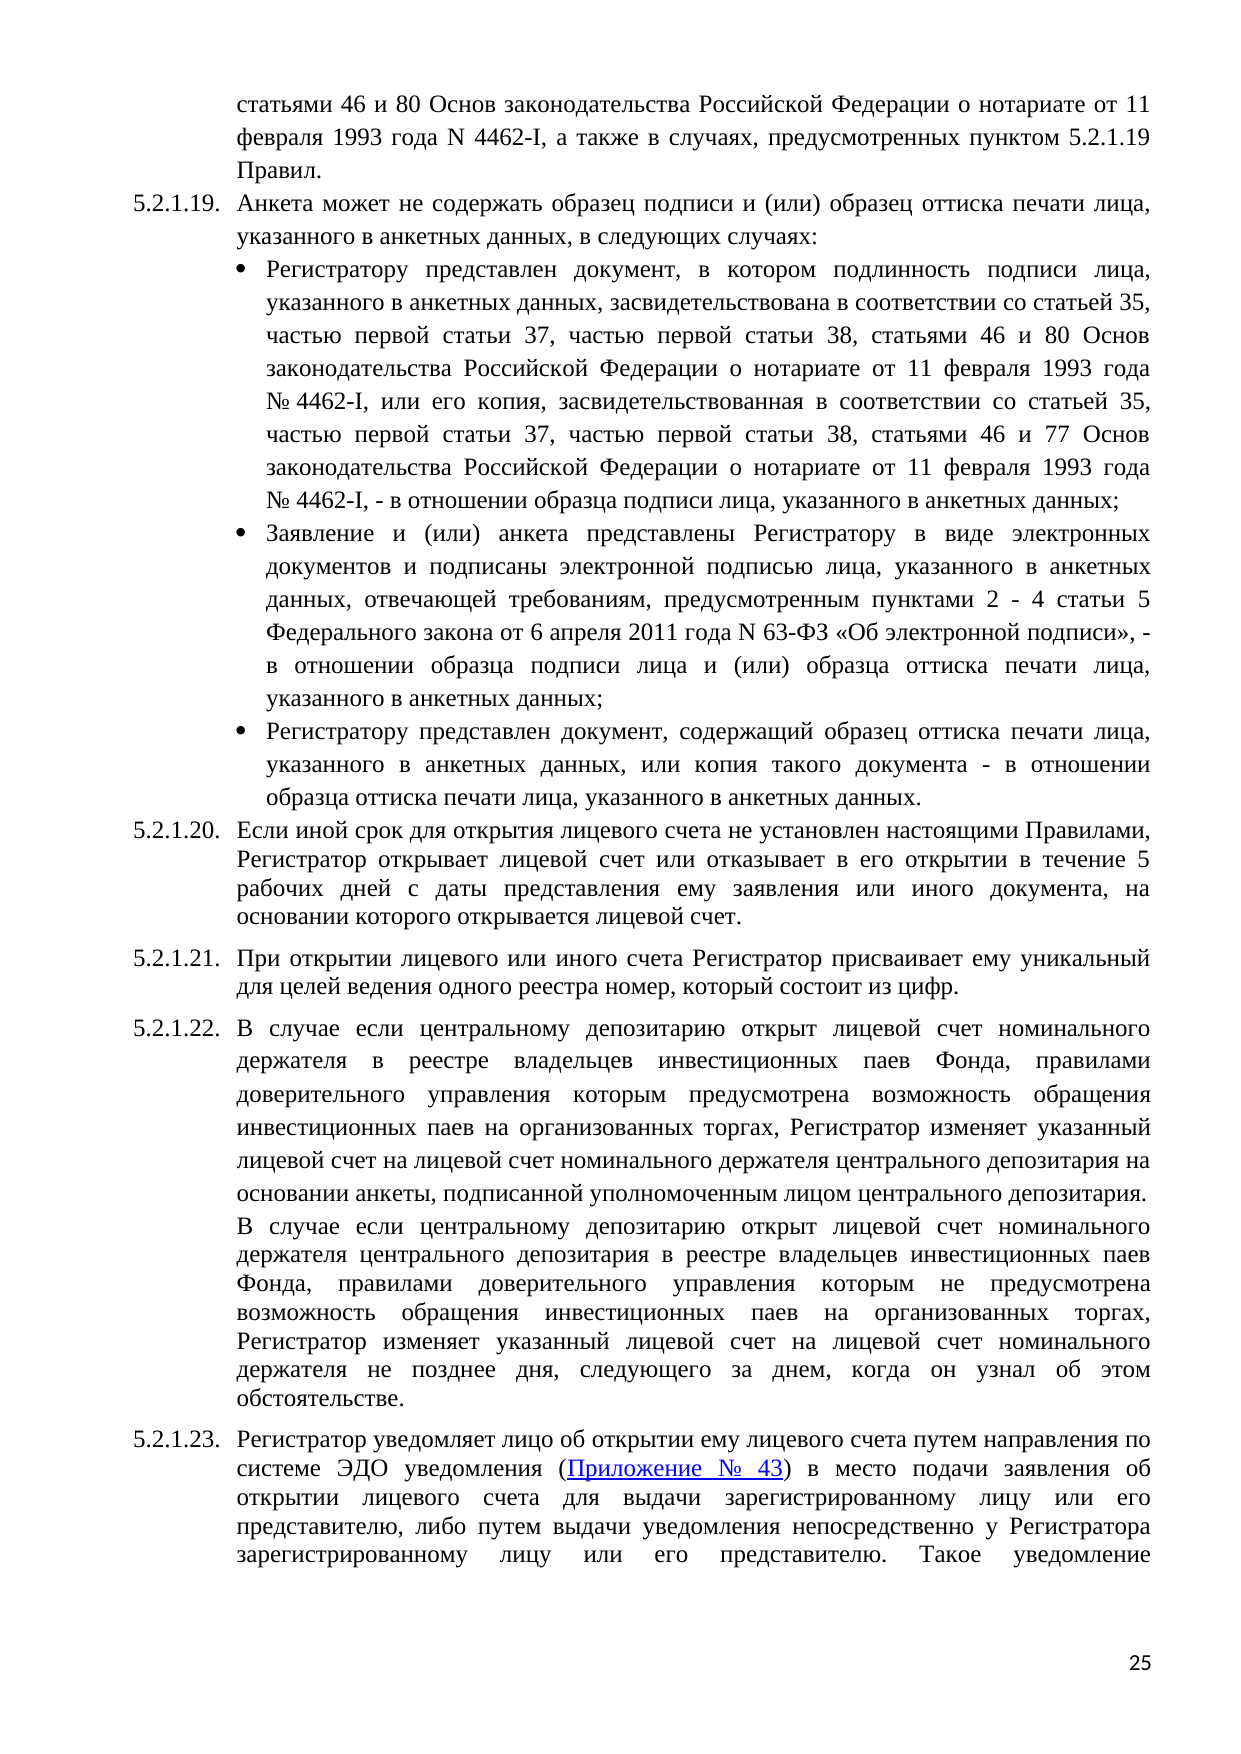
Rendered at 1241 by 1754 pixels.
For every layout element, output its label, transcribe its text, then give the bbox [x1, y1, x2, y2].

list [133, 1424, 1152, 1568]
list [133, 89, 1152, 183]
list Анкета может не содержать образец подписи и (или) образец оттиска печати лица, указанного в анкетных данных, в следующих случаях: [133, 188, 1152, 249]
list Регистратору представлен документ, содержащий образец оттиска печати лица, указанного в анкетных данных, или копия такого документа - в отношении образца оттиска печати лица, указанного в анкетных данных. [236, 716, 1152, 811]
list Заявление и (или) анкета представлены Регистратору в виде электронных документов и подписаны электронной подписью лица, указанного в анкетных данных, отвечающей требованиям, предусмотренным пунктами 2 - 4 статьи 5 Федерального закона от 6 апреля 2011 года N 63-ФЗ «Об электронной подписи», - в отношении образца подписи лица и (или) образца оттиска печати лица, указанного в анкетных данных; [236, 518, 1152, 712]
list Если иной срок для открытия лицевого счета не установлен настоящими Правилами, Регистратор открывает лицевой счет или отказывает в его открытии в течение 5 рабочих дней с даты представления ему заявления или иного документа, на основании которого открывается лицевой счет. [133, 815, 1152, 930]
list В случае если центральному депозитарию открыт лицевой счет номинального держателя в реестре владельцев инвестиционных паев Фонда, правилами доверительного управления которым предусмотрена возможность обращения инвестиционных паев на организованных торгах, Регистратор изменяет указанный лицевой счет на лицевой счет номинального держателя центрального депозитария на основании анкеты, подписанной уполномоченным лицом центрального депозитария. [133, 1013, 1152, 1206]
list В случае если центральному депозитарию открыт лицевой счет номинального держателя центрального депозитария в реестре владельцев инвестиционных паев Фонда, правилами доверительного управления которым не предусмотрена возможность обращения инвестиционных паев на организованных торгах, Регистратор изменяет указанный лицевой счет на лицевой счет номинального держателя не позднее дня, следующего за днем, когда он узнал об этом обстоятельстве. [236, 1211, 1152, 1412]
list При открытии лицевого или иного счета Регистратор присваивает ему уникальный для целей ведения одного реестра номер, который состоит из цифр. [133, 943, 1152, 1000]
list Регистратору представлен документ, в котором подлинность подписи лица, указанного в анкетных данных, засвидетельствована в соответствии со статьей 35, частью первой статьи 37, частью первой статьи 38, статьями 46 и 80 Основ законодательства Российской Федерации о нотариате от 11 февраля 1993 года № 4462-I, или его копия, засвидетельствованная в соответствии со статьей 35, частью первой статьи 37, частью первой статьи 38, статьями 46 и 77 Основ законодательства Российской Федерации о нотариате от 11 февраля 1993 года № 4462-I, - в отношении образца подписи лица, указанного в анкетных данных; [236, 254, 1152, 514]
